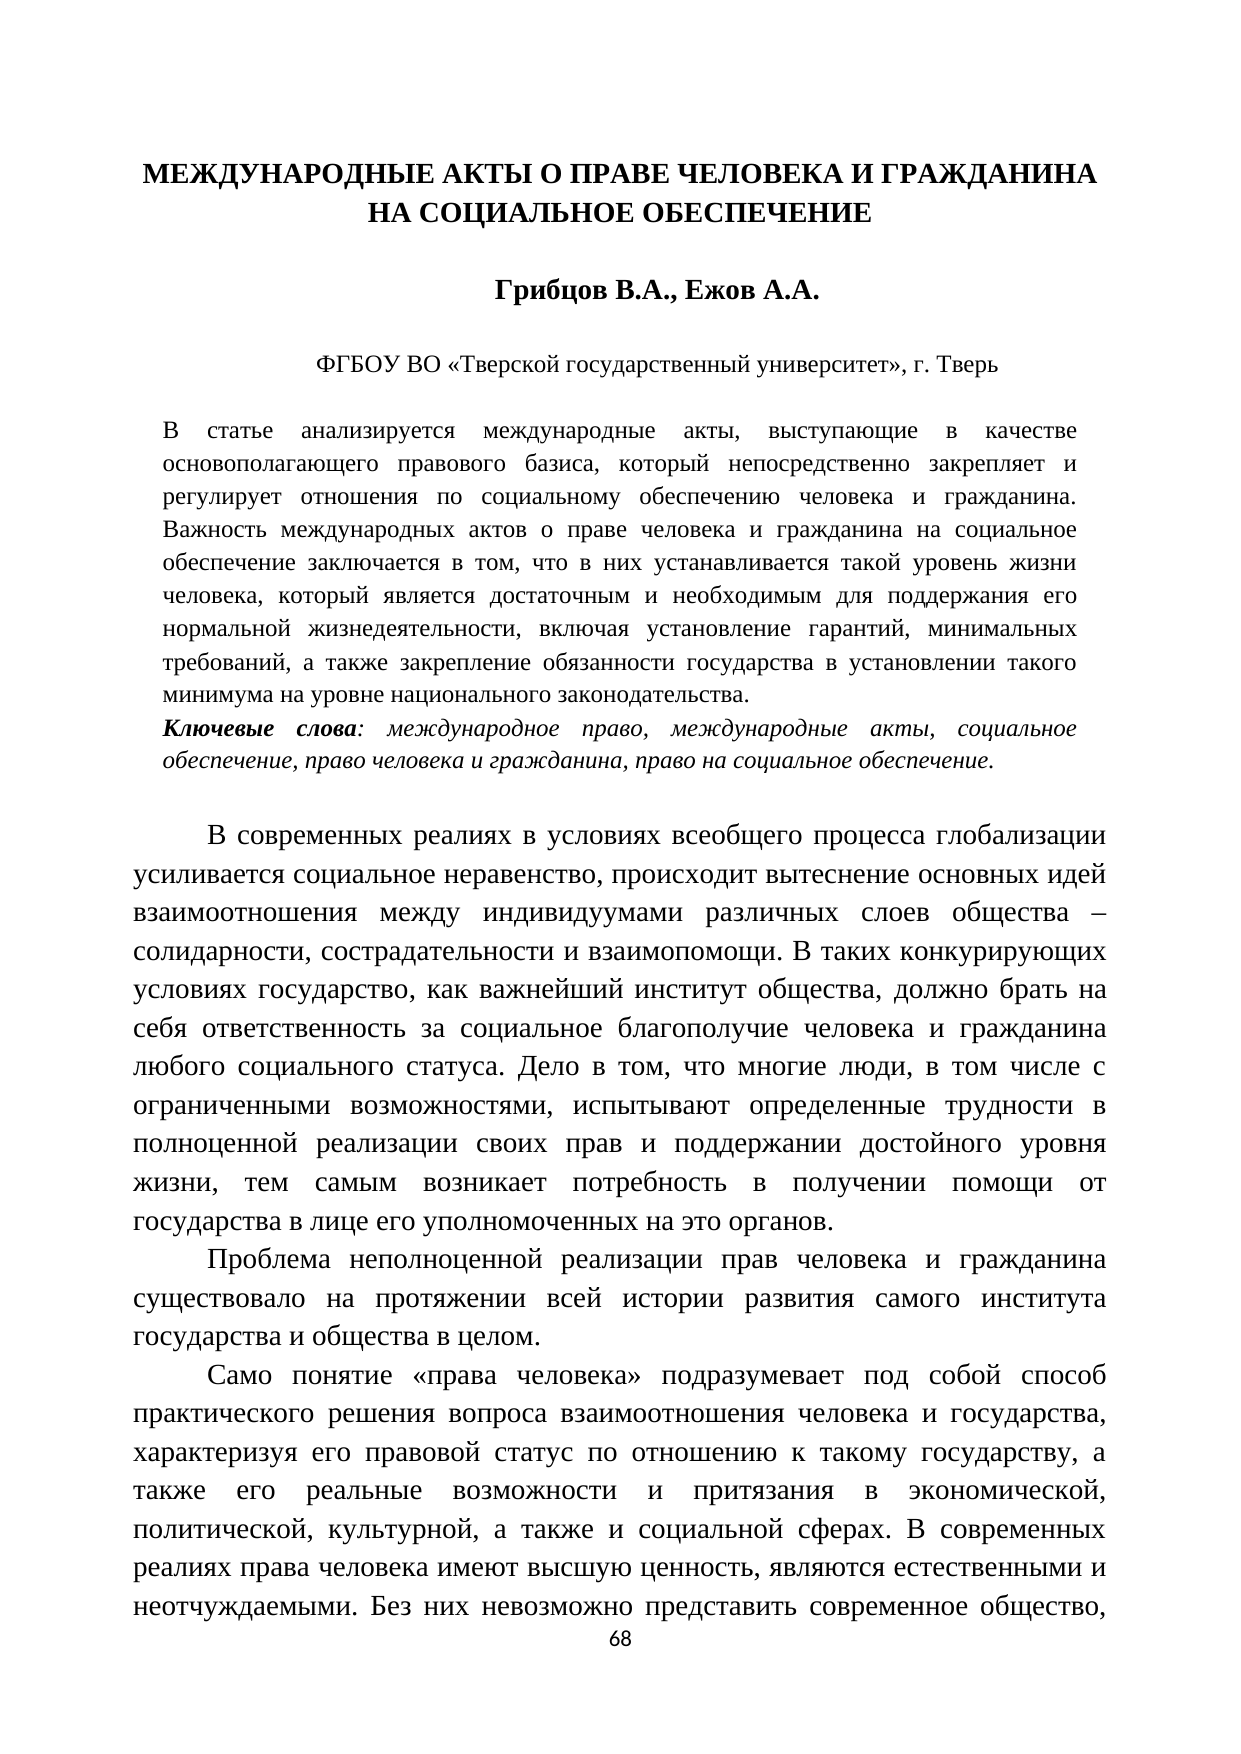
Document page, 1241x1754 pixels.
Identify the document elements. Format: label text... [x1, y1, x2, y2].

text ФГБОУ ВО «Тверской государственный университет», г. Тверь [162, 349, 1078, 378]
text В статье анализируется международные акты, выступающие в качестве основополагающего правового базиса, который непосредственно закрепляет и регулирует отношения по социальному обеспечению человека и гражданина. Важность международных актов о праве человека и гражданина на социальное обеспечение заключается в том, что в них устанавливается такой уровень жизни человека, который является достаточным и необходимым для поддержания его нормальной жизнедеятельности, включая установление гарантий, минимальных требований, а также закрепление обязанности государства в установлении такого минимума на уровне национального законодательства. [162, 415, 1078, 708]
text Ключевые слова: международное право, международные акты, социальное обеспечение, право человека и гражданина, право на социальное обеспечение. [162, 713, 1078, 774]
text Грибцов В.А., Ежов А.А. [133, 272, 1107, 306]
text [133, 1357, 1107, 1622]
text Проблема неполноценной реализации прав человека и гражданина существовало на протяжении всей истории развития самого института государства и общества в целом. [133, 1241, 1107, 1352]
text В современных реалиях в условиях всеобщего процесса глобализации усиливается социальное неравенство, происходит вытеснение основных идей взаимоотношения между индивидуумами различных слоев общества – солидарности, сострадательности и взаимопомощи. В таких конкурирующих условиях государство, как важнейший институт общества, должно брать на себя ответственность за социальное благополучие человека и гражданина любого социального статуса. Дело в том, что многие люди, в том числе с ограниченными возможностями, испытывают определенные трудности в полноценной реализации своих прав и поддержании достойного уровня жизни, тем самым возникает потребность в получении помощи от государства в лице его уполномоченных на это органов. [133, 817, 1107, 1236]
text МЕЖДУНАРОДНЫЕ АКТЫ О ПРАВЕ ЧЕЛОВЕКА И ГРАЖДАНИНА НА СОЦИАЛЬНОЕ ОБЕСПЕЧЕНИЕ [133, 157, 1107, 229]
